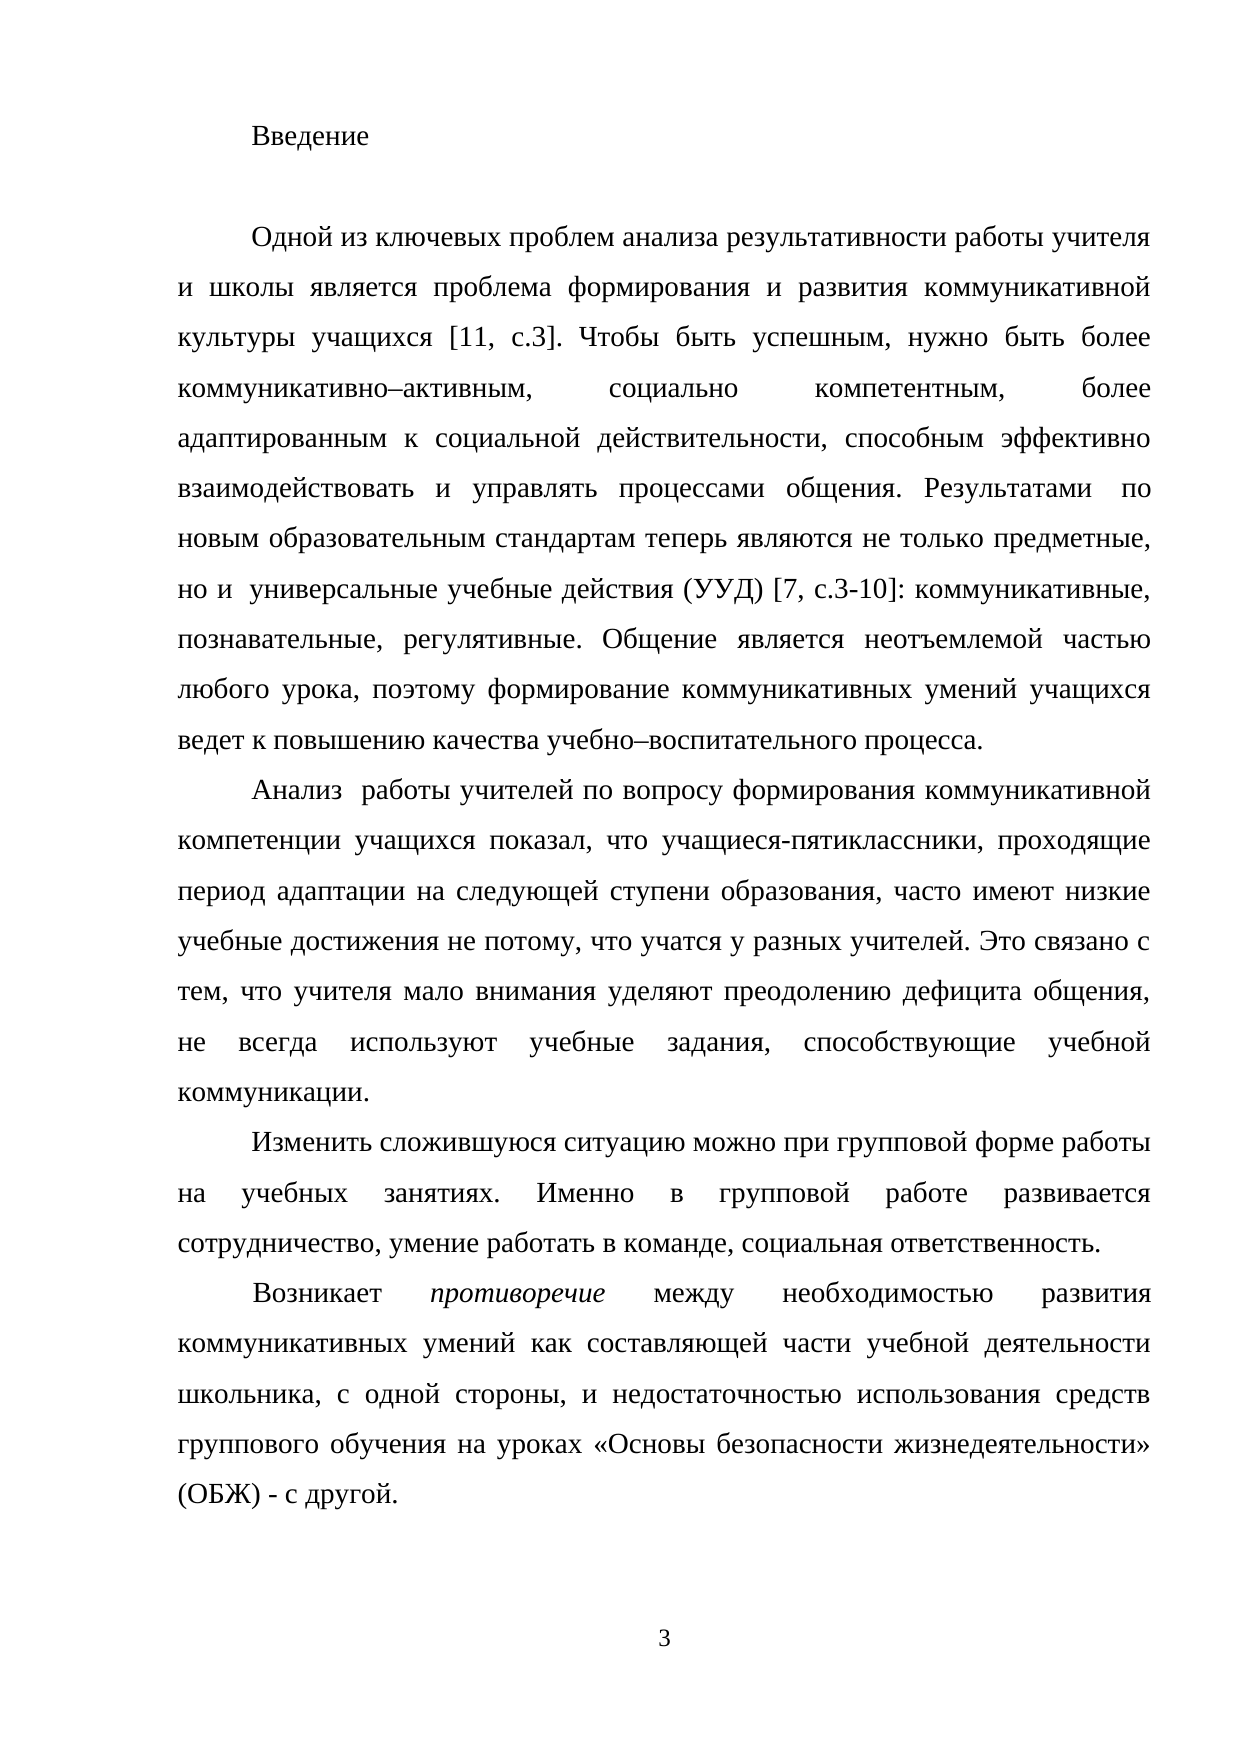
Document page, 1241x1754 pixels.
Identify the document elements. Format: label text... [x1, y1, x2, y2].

text Изменить сложившуюся ситуацию можно при групповой форме работы на учебных занятиях. Именно в групповой работе развивается сотрудничество, умение работать в команде, социальная ответственность. [177, 1124, 1152, 1258]
text Анализ работы учителей по вопросу формирования коммуникативной компетенции учащихся показал, что учащиеся-пятиклассники, проходящие период адаптации на следующей ступени образования, часто имеют низкие учебные достижения не потому, что учатся у разных учителей. Это связано с тем, что учителя мало внимания уделяют преодолению дефицита общения, не всегда используют учебные задания, способствующие учебной коммуникации. [177, 772, 1152, 1108]
text Возникает противоречие между необходимостью развития коммуникативных умений как составляющей части учебной деятельности школьника, с одной стороны, и недостаточностью использования средств группового обучения на уроках «Основы безопасности жизнедеятельности» (ОБЖ) - с другой. [177, 1275, 1152, 1510]
text Введение [177, 118, 1152, 152]
text Одной из ключевых проблем анализа результативности работы учителя и школы является проблема формирования и развития коммуникативной культуры учащихся [11, с.3]. Чтобы быть успешным, нужно быть более коммуникативно–активным, социально компетентным, более адаптированным к социальной действительности, способным эффективно взаимодействовать и управлять процессами общения. Результатами по новым образовательным стандартам теперь являются не только предметные, но и универсальные учебные действия (УУД) [7, с.3-10]: коммуникативные, познавательные, регулятивные. Общение является неотъемлемой частью любого урока, поэтому формирование коммуникативных умений учащихся ведет к повышению качества учебно–воспитательного процесса. [177, 219, 1152, 755]
